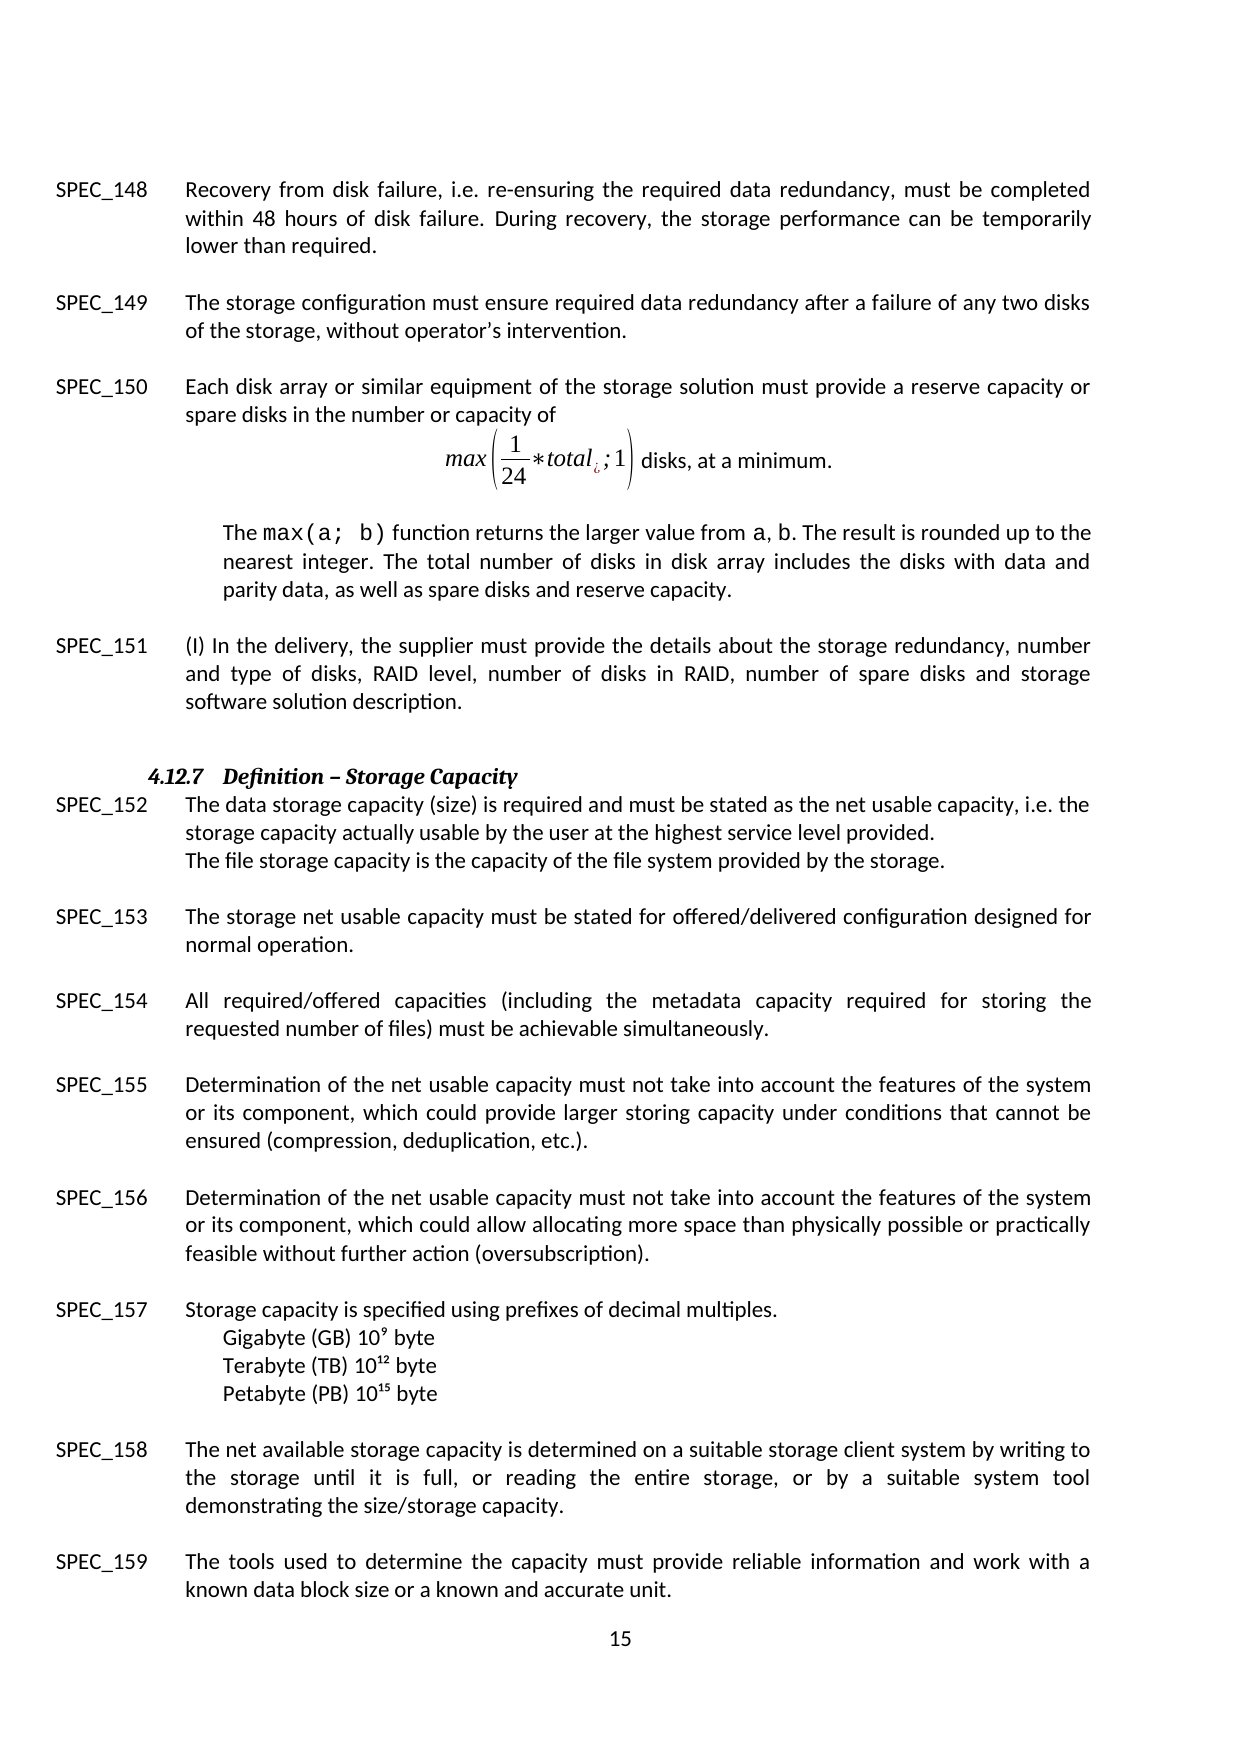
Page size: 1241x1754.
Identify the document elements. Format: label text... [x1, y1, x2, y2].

list The file storage capacity is the capacity of the file system provided by the storage. [185, 846, 1093, 874]
list Gigabyte (GB) 10⁹ byte [223, 1323, 1093, 1351]
list Storage capacity is specified using prefixes of decimal multiples. [148, 1295, 1093, 1323]
list Each disk array or similar equipment of the storage solution must provide a reserve capacity or spare disks in the number or capacity of [148, 372, 1093, 428]
list The net available storage capacity is determined on a suitable storage client system by writing to the storage until it is full, or reading the entire storage, or by a suitable system tool demonstrating the size/storage capacity. [148, 1435, 1093, 1519]
list Petabyte (PB) 10¹⁵ byte [223, 1379, 1093, 1407]
list Determination of the net usable capacity must not take into account the features of the system or its component, which could provide larger storing capacity under conditions that cannot be ensured (compression, deduplication, etc.). [148, 1071, 1093, 1154]
list All required/offered capacities (including the metadata capacity required for storing the requested number of files) must be achievable simultaneously. [148, 986, 1093, 1042]
list Terabyte (TB) 10¹² byte [223, 1351, 1093, 1379]
list The storage configuration must ensure required data redundancy after a failure of any two disks of the storage, without operator’s intervention. [148, 288, 1093, 344]
list The max(a; b) function returns the larger value from a, b. The result is rounded up to the nearest integer. The total number of disks in disk array includes the disks with data and parity data, as well as spare disks and reserve capacity. [223, 518, 1093, 603]
text disks, at a minimum. [185, 428, 1093, 493]
list (I) In the delivery, the supplier must provide the details about the storage redundancy, number and type of disks, RAID level, number of disks in RAID, number of spare disks and storage software solution description. [148, 631, 1093, 715]
list Recovery from disk failure, i.e. re-ensuring the required data redundancy, must be completed within 48 hours of disk failure. During recovery, the storage performance can be temporarily lower than required. [148, 176, 1093, 260]
list The data storage capacity (size) is required and must be stated as the net usable capacity, i.e. the storage capacity actually usable by the user at the highest service level provided. [148, 790, 1093, 846]
subtitle Definition – Storage Capacity [148, 764, 1093, 790]
list The storage net usable capacity must be stated for offered/delivered configuration designed for normal operation. [148, 902, 1093, 958]
list Determination of the net usable capacity must not take into account the features of the system or its component, which could allow allocating more space than physically possible or practically feasible without further action (oversubscription). [148, 1183, 1093, 1267]
list The tools used to determine the capacity must provide reliable information and work with a known data block size or a known and accurate unit. [148, 1547, 1093, 1603]
